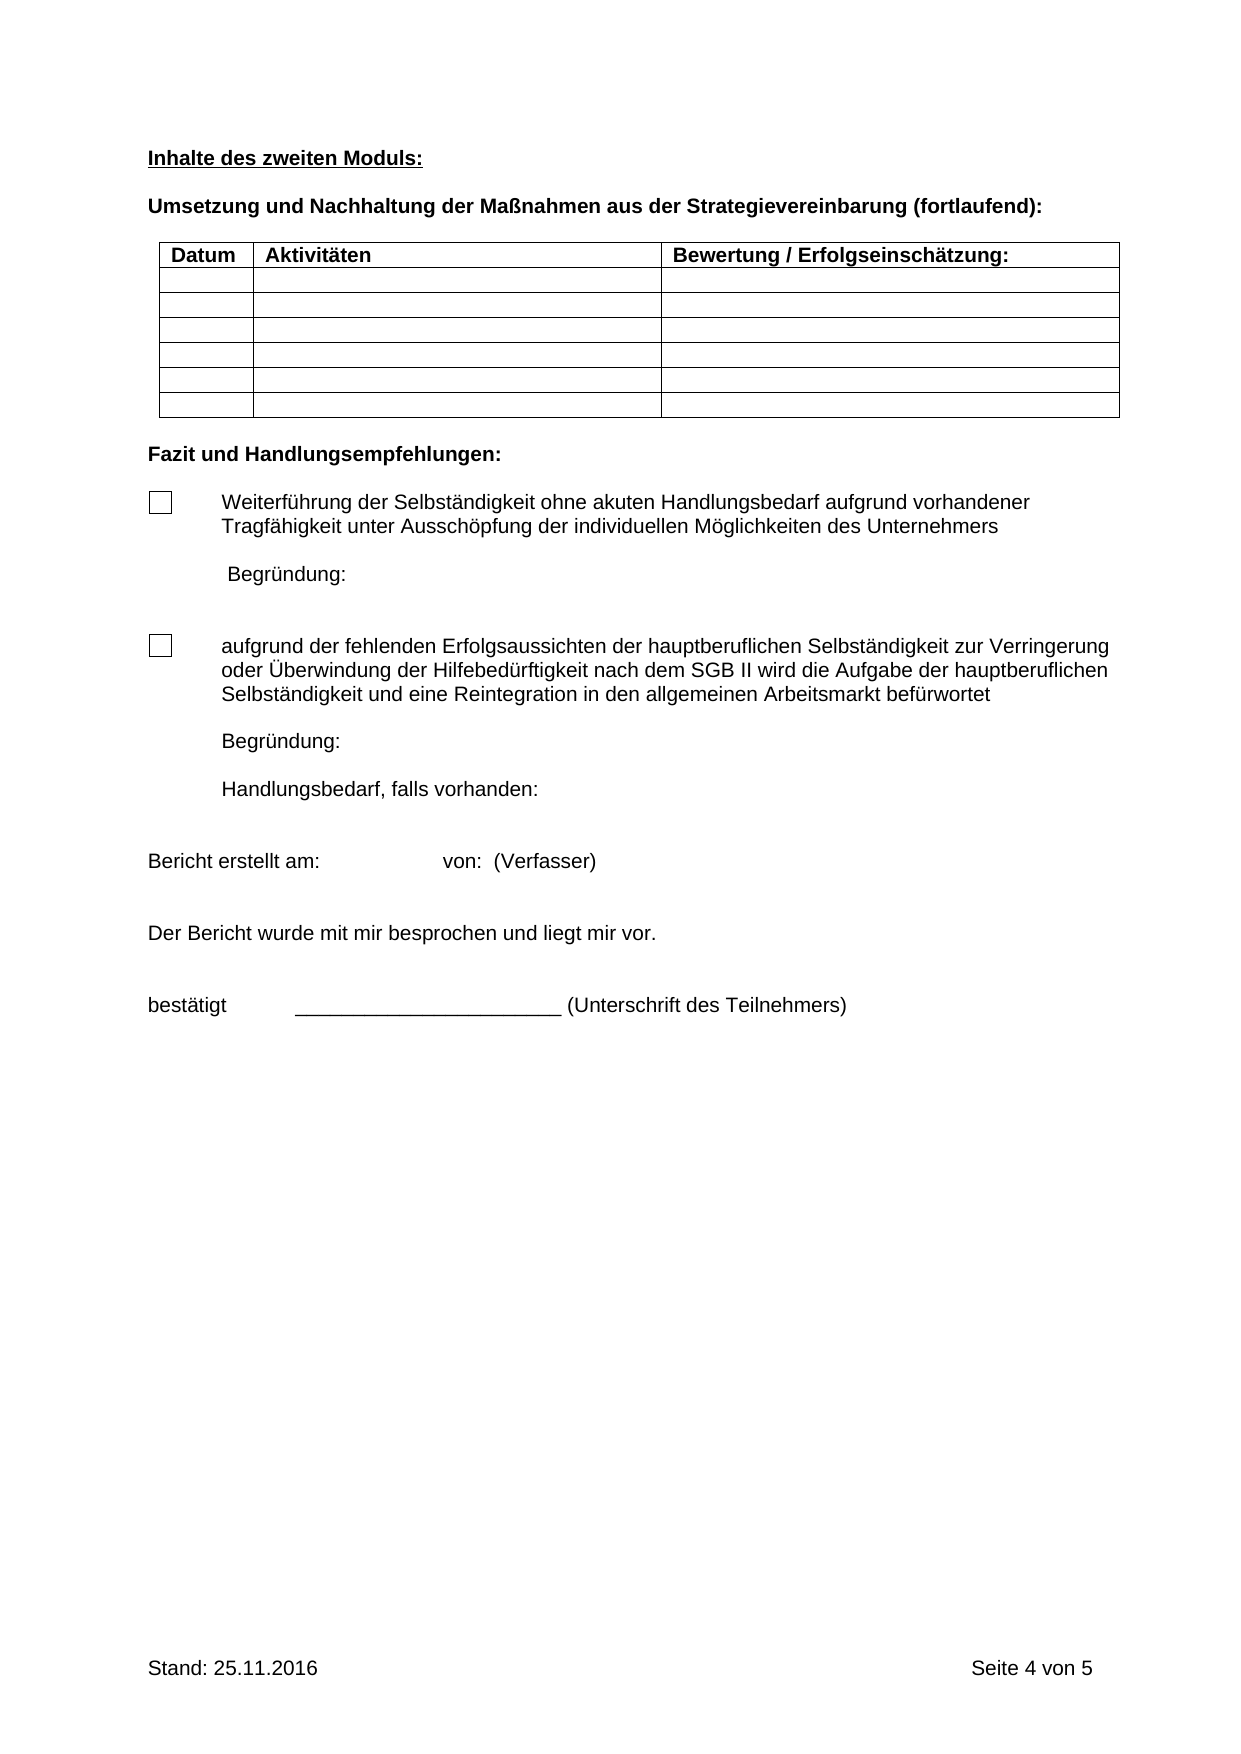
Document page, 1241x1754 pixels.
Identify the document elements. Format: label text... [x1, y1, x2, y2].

table_cell [160, 393, 253, 417]
text Handlungsbedarf, falls vorhanden: [148, 777, 1152, 801]
table_cell [160, 368, 253, 392]
table_cell [254, 318, 661, 342]
table_cell [160, 318, 253, 342]
table_cell [160, 293, 253, 317]
text Inhalte des zweiten Moduls: [148, 146, 1152, 170]
table_cell [662, 268, 1119, 292]
text aufgrund der fehlenden Erfolgsaussichten der hauptberuflichen Selbständigkeit zur Verringerung oder Überwindung der Hilfebedürftigkeit nach dem SGB II wird die Aufgabe der hauptberuflichen Selbständigkeit und eine Reintegration in den allgemeinen Arbeitsmarkt befürwortet [148, 633, 1152, 705]
table_cell [254, 293, 661, 317]
table_cell [662, 293, 1119, 317]
table_cell [662, 368, 1119, 392]
table_cell [254, 343, 661, 367]
text Fazit und Handlungsempfehlungen: [148, 442, 1152, 466]
text Weiterführung der Selbständigkeit ohne akuten Handlungsbedarf aufgrund vorhandener Tragfähigkeit unter Ausschöpfung der individuellen Möglichkeiten des Unternehmers [148, 490, 1152, 538]
text Bericht erstellt am: von: (Verfasser) [148, 849, 1152, 873]
table_header Datum [160, 243, 253, 267]
table_cell [254, 393, 661, 417]
table_cell [160, 343, 253, 367]
table_cell [254, 368, 661, 392]
text bestätigt _______________________ (Unterschrift des Teilnehmers) [148, 993, 1152, 1017]
table_cell [662, 343, 1119, 367]
text Begründung: [148, 729, 1152, 753]
text Begründung: [221, 562, 1152, 586]
table_header Aktivitäten [254, 243, 661, 267]
table_cell [254, 268, 661, 292]
table_cell [160, 268, 253, 292]
text Der Bericht wurde mit mir besprochen und liegt mir vor. [148, 921, 1152, 945]
text Umsetzung und Nachhaltung der Maßnahmen aus der Strategievereinbarung (fortlaufend): [148, 194, 1152, 218]
table_cell [662, 318, 1119, 342]
table_cell [662, 393, 1119, 417]
table_header Bewertung / Erfolgseinschätzung: [662, 243, 1119, 267]
